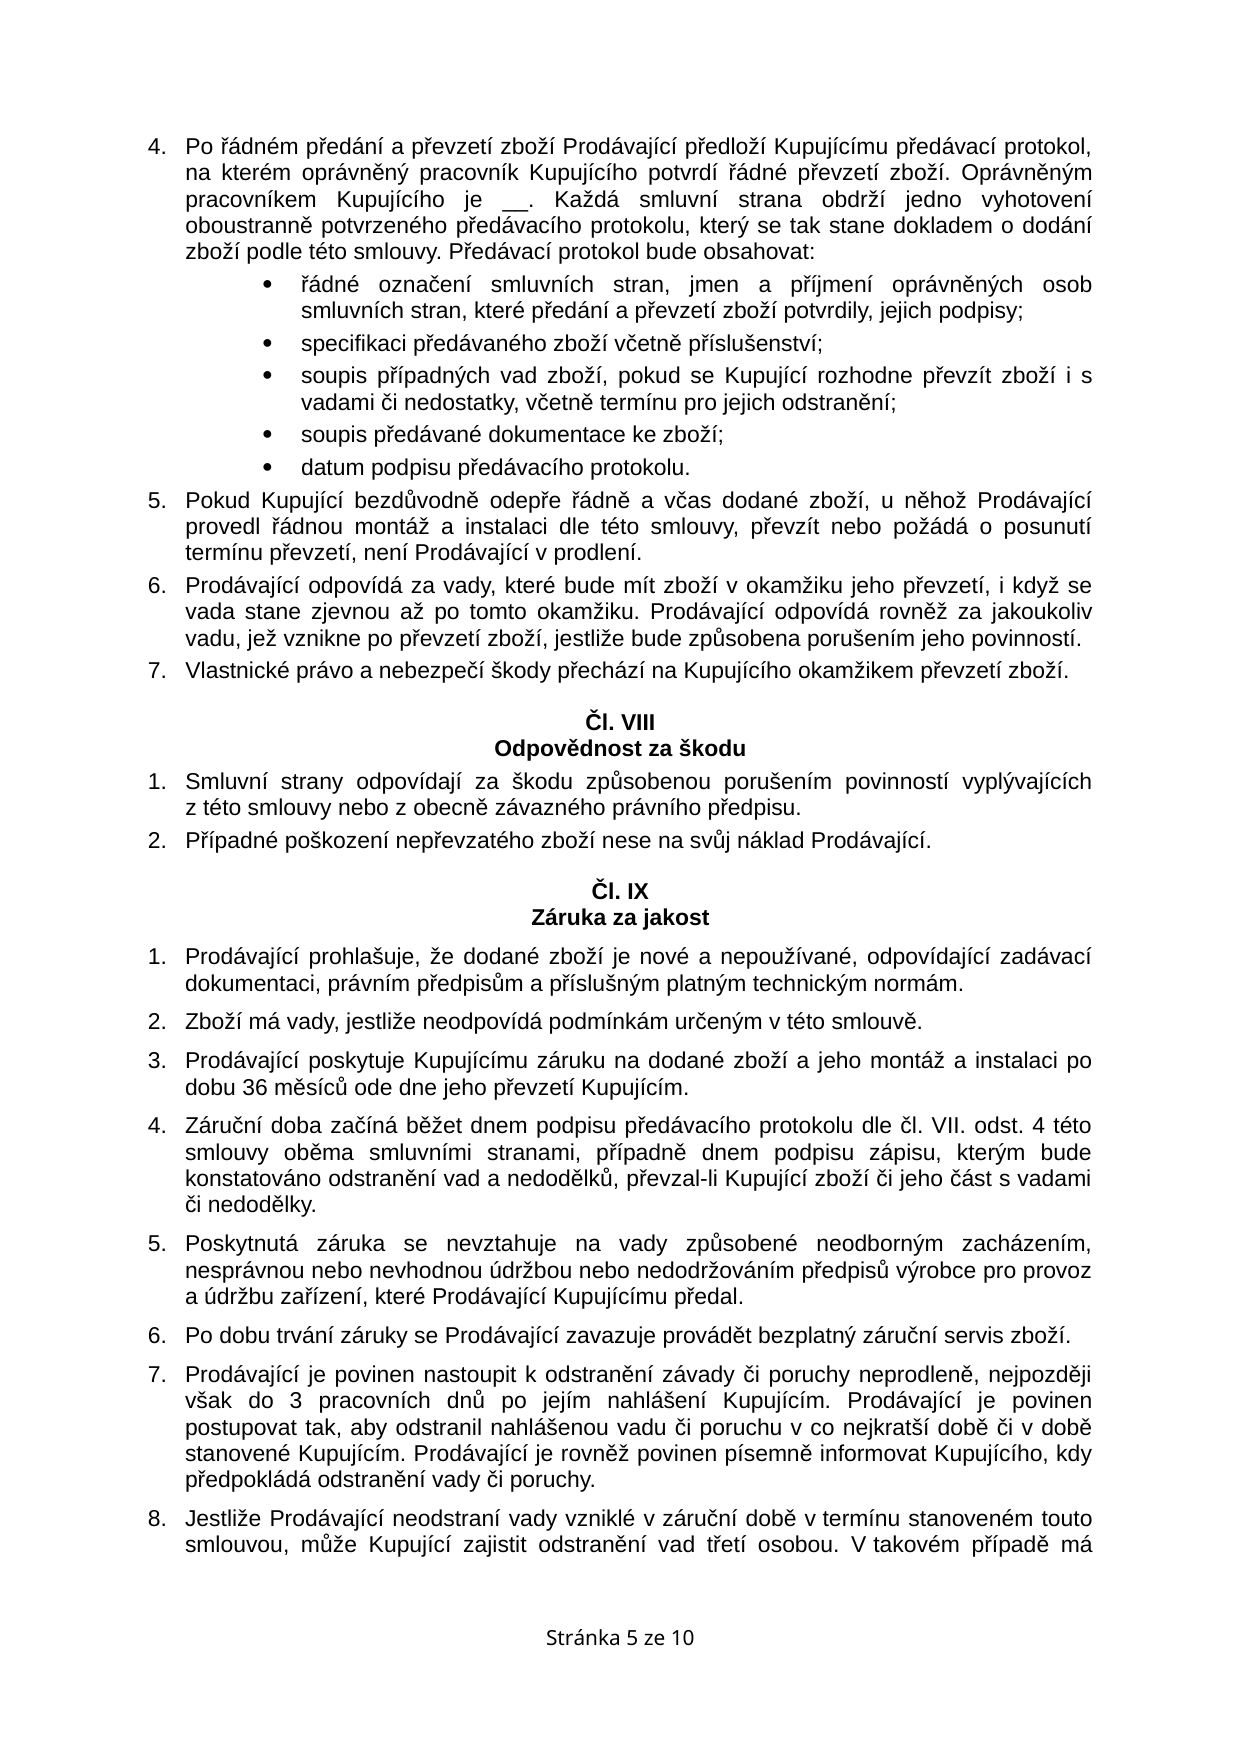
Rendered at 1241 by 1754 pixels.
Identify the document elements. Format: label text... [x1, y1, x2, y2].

subtitle Poskytnutá záruka se nevztahuje na vady způsobené neodborným zacházením, nesprávnou nebo nevhodnou údržbou nebo nedodržováním předpisů výrobce pro provoz a údržbu zařízení, které Prodávající Kupujícímu předal. [148, 1230, 1093, 1309]
subtitle Odpovědnost za škodu [148, 735, 1093, 761]
subtitle Zboží má vady, jestliže neodpovídá podmínkám určeným v této smlouvě. [148, 1008, 1093, 1035]
subtitle Záruka za jakost [148, 904, 1093, 931]
subtitle Po dobu trvání záruky se Prodávající zavazuje provádět bezplatný záruční servis zboží. [148, 1322, 1093, 1348]
subtitle Prodávající poskytuje Kupujícímu záruku na dodané zboží a jeho montáž a instalaci po dobu 36 měsíců ode dne jeho převzetí Kupujícím. [148, 1047, 1093, 1100]
subtitle Prodávající prohlašuje, že dodané zboží je nové a nepoužívané, odpovídající zadávací dokumentaci, právním předpisům a příslušným platným technickým normám. [148, 943, 1093, 996]
subtitle specifikaci předávaného zboží včetně příslušenství; [263, 330, 1093, 356]
subtitle Po řádném předání a převzetí zboží Prodávající předloží Kupujícímu předávací protokol, na kterém oprávněný pracovník Kupujícího potvrdí řádné převzetí zboží. Oprávněným pracovníkem Kupujícího je __. Každá smluvní strana obdrží jedno vyhotovení oboustranně potvrzeného předávacího protokolu, který se tak stane dokladem o dodání zboží podle této smlouvy. Předávací protokol bude obsahovat: [148, 133, 1093, 265]
subtitle Prodávající odpovídá za vady, které bude mít zboží v okamžiku jeho převzetí, i když se vada stane zjevnou až po tomto okamžiku. Prodávající odpovídá rovněž za jakoukoliv vadu, jež vznikne po převzetí zboží, jestliže bude způsobena porušením jeho povinností. [148, 572, 1093, 651]
subtitle datum podpisu předávacího protokolu. [263, 454, 1093, 480]
subtitle Smluvní strany odpovídají za škodu způsobenou porušením povinností vyplývajících z této smlouvy nebo z obecně závazného právního předpisu. [148, 768, 1093, 820]
subtitle soupis případných vad zboží, pokud se Kupující rozhodne převzít zboží i s vadami či nedostatky, včetně termínu pro jejich odstranění; [263, 362, 1093, 415]
subtitle Záruční doba začíná běžet dnem podpisu předávacího protokolu dle čl. VII. odst. 4 této smlouvy oběma smluvními stranami, případně dnem podpisu zápisu, kterým bude konstatováno odstranění vad a nedodělků, převzal-li Kupující zboží či jeho část s vadami či nedodělky. [148, 1112, 1093, 1218]
subtitle řádné označení smluvních stran, jmen a příjmení oprávněných osob smluvních stran, které předání a převzetí zboží potvrdily, jejich podpisy; [263, 271, 1093, 324]
subtitle Čl. VIII [148, 709, 1093, 735]
subtitle Pokud Kupující bezdůvodně odepře řádně a včas dodané zboží, u něhož Prodávající provedl řádnou montáž a instalaci dle této smlouvy, převzít nebo požádá o posunutí termínu převzetí, není Prodávající v prodlení. [148, 487, 1093, 566]
subtitle Případné poškození nepřevzatého zboží nese na svůj náklad Prodávající. [148, 827, 1093, 853]
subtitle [148, 1505, 1093, 1558]
subtitle Vlastnické právo a nebezpečí škody přechází na Kupujícího okamžikem převzetí zboží. [148, 657, 1093, 684]
subtitle Čl. IX [148, 878, 1093, 904]
subtitle soupis předávané dokumentace ke zboží; [263, 421, 1093, 448]
subtitle Prodávající je povinen nastoupit k odstranění závady či poruchy neprodleně, nejpozději však do 3 pracovních dnů po jejím nahlášení Kupujícím. Prodávající je povinen postupovat tak, aby odstranil nahlášenou vadu či poruchu v co nejkratší době či v době stanovené Kupujícím. Prodávající je rovněž povinen písemně informovat Kupujícího, kdy předpokládá odstranění vady či poruchy. [148, 1361, 1093, 1492]
